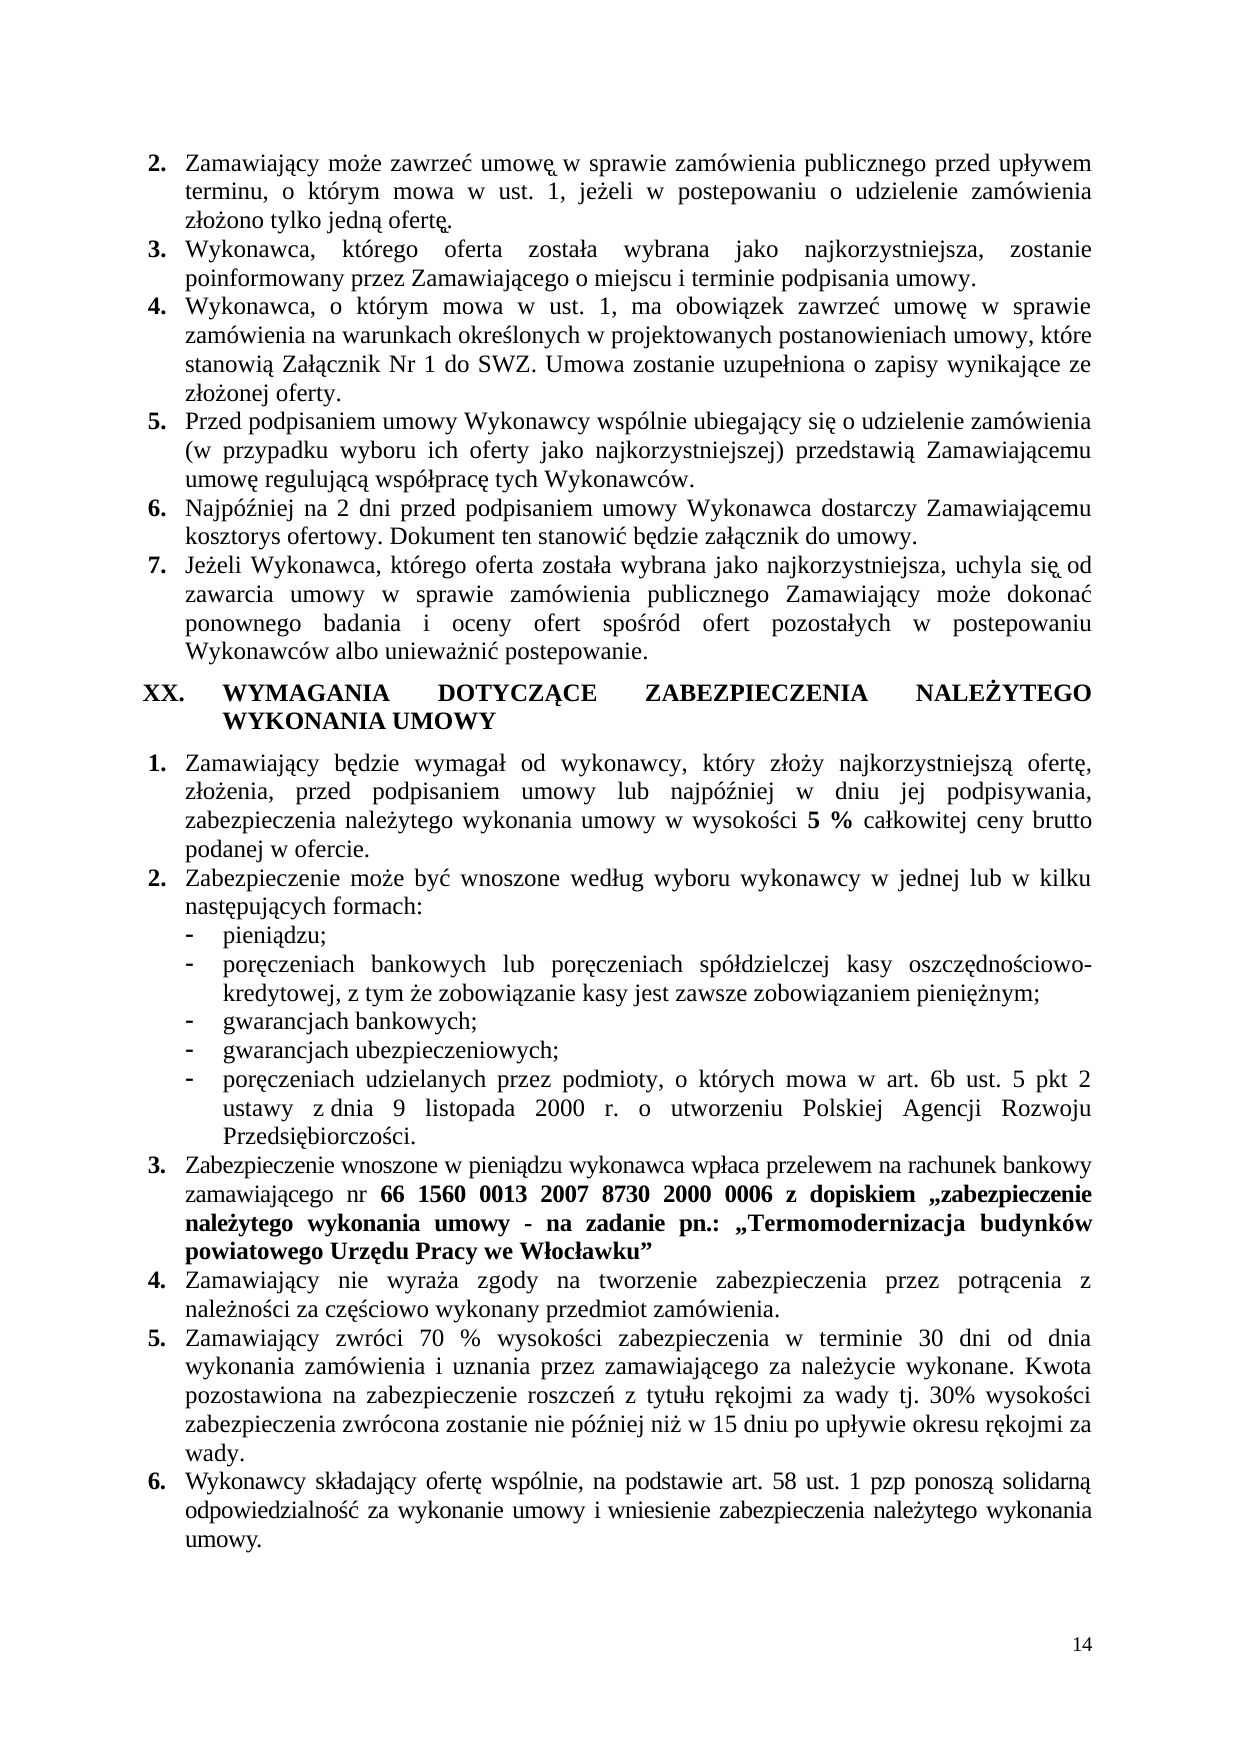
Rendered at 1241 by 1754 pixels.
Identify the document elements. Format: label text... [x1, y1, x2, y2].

list Zamawiający nie wyraża zgody na tworzenie zabezpieczenia przez potrącenia z należności za częściowo wykonany przedmiot zamówienia. [148, 1265, 1093, 1323]
list Wykonawca, którego oferta została wybrana jako najkorzystniejsza, zostanie poinformowany przez Zamawiającego o miejscu i terminie podpisania umowy. [148, 234, 1093, 291]
list Wykonawca, o którym mowa w ust. 1, ma obowiązek zawrzeć umowę w sprawie zamówienia na warunkach określonych w projektowanych postanowieniach umowy, które stanowią Załącznik Nr 1 do SWZ. Umowa zostanie uzupełniona o zapisy wynikające ze złożonej oferty. [148, 291, 1093, 406]
list poręczeniach bankowych lub poręczeniach spółdzielczej kasy oszczędnościowo-kredytowej, z tym że zobowiązanie kasy jest zawsze zobowiązaniem pieniężnym; [185, 949, 1093, 1006]
list Wykonawcy składający ofertę wspólnie, na podstawie art. 58 ust. 1 pzp ponoszą solidarną odpowiedzialność za wykonanie umowy i wniesienie zabezpieczenia należytego wykonania umowy. [148, 1466, 1093, 1553]
list Najpóźniej na 2 dni przed podpisaniem umowy Wykonawca dostarczy Zamawiającemu kosztorys ofertowy. Dokument ten stanowić będzie załącznik do umowy. [148, 493, 1093, 550]
list Zabezpieczenie wnoszone w pieniądzu wykonawca wpłaca przelewem na rachunek bankowy zamawiającego nr 66 1560 0013 2007 8730 2000 0006 z dopiskiem „zabezpieczenie należytego wykonania umowy - na zadanie pn.: „Termomodernizacja budynków powiatowego Urzędu Pracy we Włocławku” [148, 1150, 1093, 1265]
list Zabezpieczenie może być wnoszone według wyboru wykonawcy w jednej lub w kilku następujących formach: [148, 863, 1093, 920]
list Przed podpisaniem umowy Wykonawcy wspólnie ubiegający się o udzielenie zamówienia (w przypadku wyboru ich oferty jako najkorzystniejszej) przedstawią Zamawiającemu umowę regulującą współpracę tych Wykonawców. [148, 406, 1093, 493]
list Jeżeli Wykonawca, którego oferta została wybrana jako najkorzystniejsza, uchyla się̨ od zawarcia umowy w sprawie zamówienia publicznego Zamawiający może dokonać ponownego badania i oceny ofert spośród ofert pozostałych w postepowaniu Wykonawców albo unieważnić postepowanie. [148, 550, 1093, 665]
list Zamawiający będzie wymagał od wykonawcy, który złoży najkorzystniejszą ofertę, złożenia, przed podpisaniem umowy lub najpóźniej w dniu jej podpisywania, zabezpieczenia należytego wykonania umowy w wysokości 5 % całkowitej ceny brutto podanej w ofercie. [148, 748, 1093, 863]
list gwarancjach bankowych; [185, 1006, 1093, 1035]
list WYMAGANIA DOTYCZĄCE ZABEZPIECZENIA NALEŻYTEGO WYKONANIA UMOWY [185, 678, 1093, 735]
list Zamawiający może zawrzeć umowę̨ w sprawie zamówienia publicznego przed upływem terminu, o którym mowa w ust. 1, jeżeli w postepowaniu o udzielenie zamówienia złożono tylko jedną ofertę̨. [148, 148, 1093, 234]
list poręczeniach udzielanych przez podmioty, o których mowa w art. 6b ust. 5 pkt 2 ustawy z dnia 9 listopada 2000 r. o utworzeniu Polskiej Agencji Rozwoju Przedsiębiorczości. [185, 1064, 1093, 1150]
list pieniądzu; [185, 920, 1093, 949]
list Zamawiający zwróci 70 % wysokości zabezpieczenia w terminie 30 dni od dnia wykonania zamówienia i uznania przez zamawiającego za należycie wykonane. Kwota pozostawiona na zabezpieczenie roszczeń z tytułu rękojmi za wady tj. 30% wysokości zabezpieczenia zwrócona zostanie nie później niż w 15 dniu po upływie okresu rękojmi za wady. [148, 1323, 1093, 1466]
list gwarancjach ubezpieczeniowych; [185, 1035, 1093, 1064]
